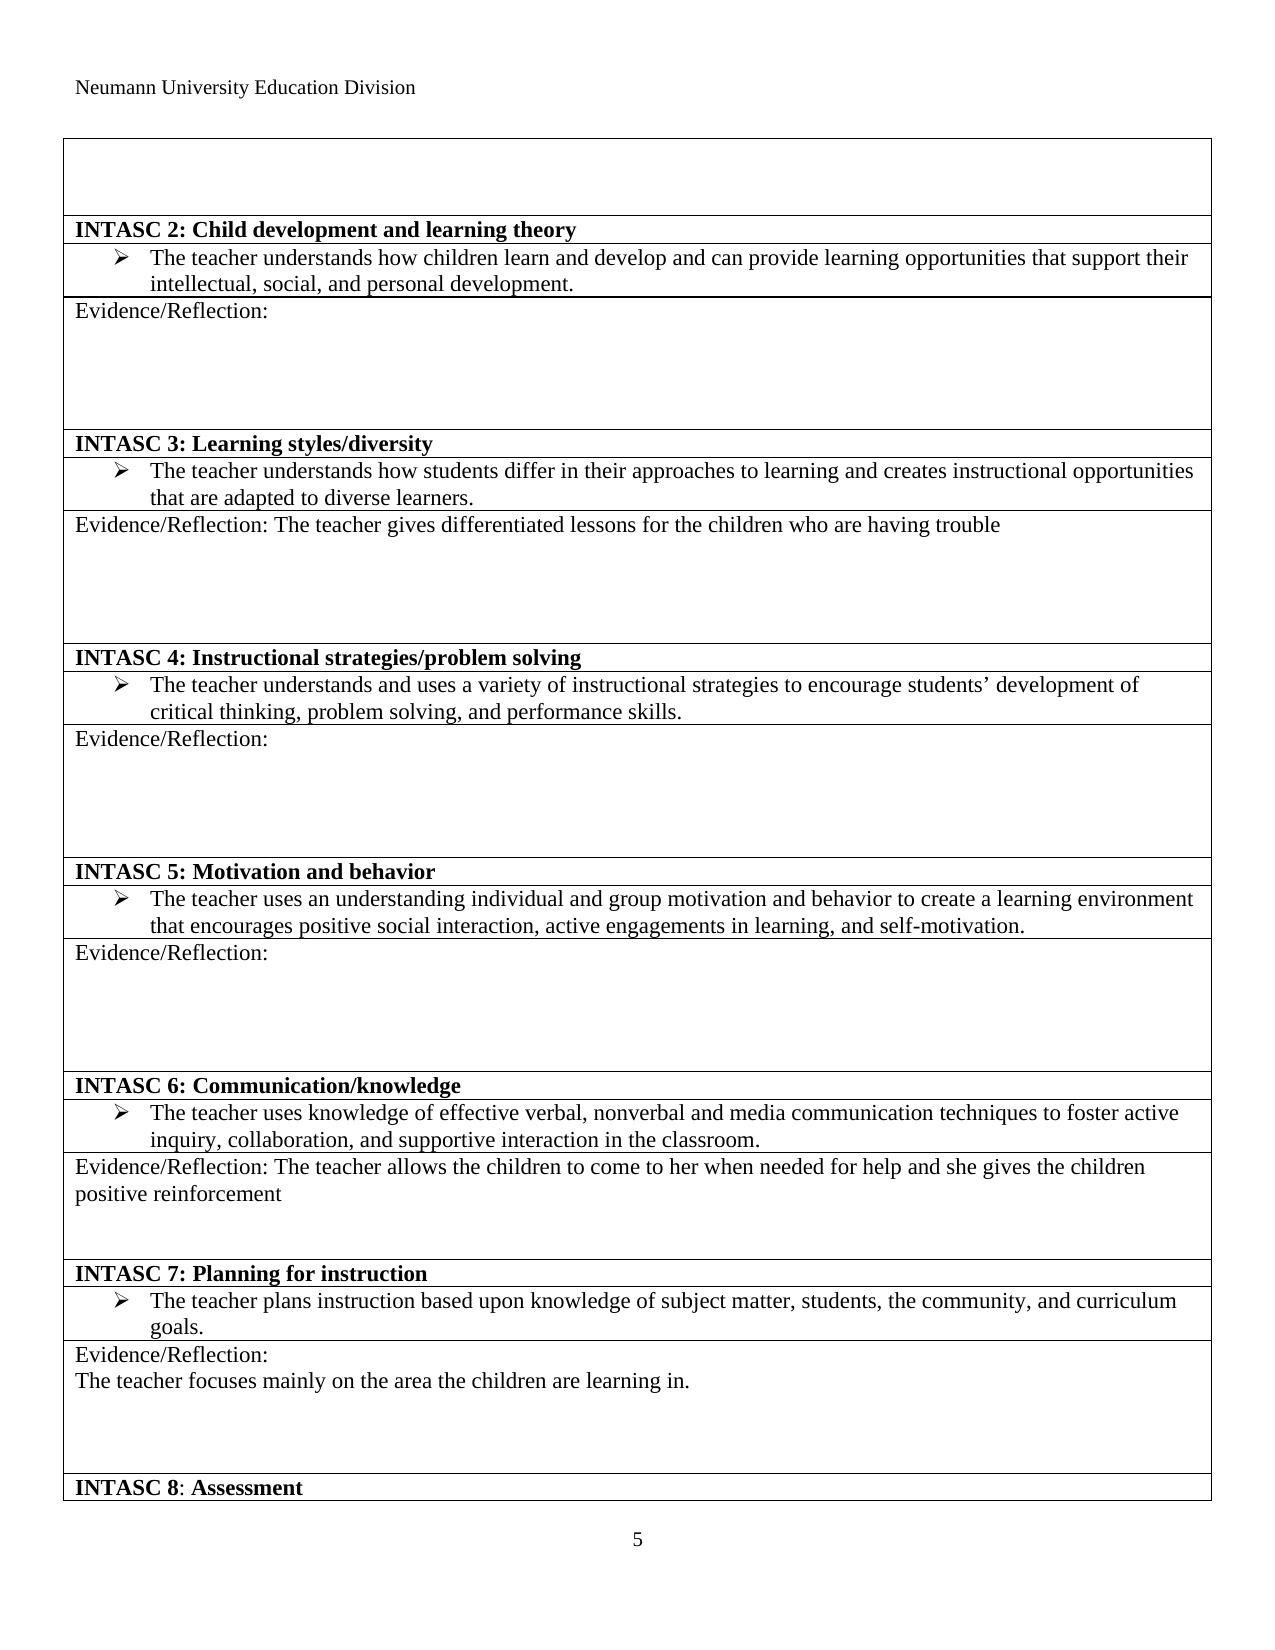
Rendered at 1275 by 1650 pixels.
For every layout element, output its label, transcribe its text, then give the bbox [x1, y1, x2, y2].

table_cell The teacher understands and uses a variety of instructional strategies to encourage students’ development of critical thinking, problem solving, and performance skills. [64, 672, 1211, 724]
table_cell The teacher uses an understanding individual and group motivation and behavior to create a learning environment that encourages positive social interaction, active engagements in learning, and self-motivation. [64, 886, 1211, 938]
table_cell The teacher uses knowledge of effective verbal, nonverbal and media communication techniques to foster active inquiry, collaboration, and supportive interaction in the classroom. [64, 1100, 1211, 1152]
table_cell INTASC 7: Planning for instruction [64, 1260, 1211, 1286]
table_cell Evidence/Reflection: [64, 939, 1211, 1071]
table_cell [64, 139, 1211, 215]
table_cell Evidence/Reflection: The teacher gives differentiated lessons for the children who are having trouble [64, 511, 1211, 643]
table_cell The teacher understands how children learn and develop and can provide learning opportunities that support their intellectual, social, and personal development. [64, 244, 1211, 296]
table_cell INTASC 8: Assessment [64, 1474, 1211, 1500]
table_cell The teacher plans instruction based upon knowledge of subject matter, students, the community, and curriculum goals. [64, 1287, 1211, 1340]
table_cell Evidence/Reflection: The teacher allows the children to come to her when needed for help and she gives the children positive reinforcement [64, 1153, 1211, 1259]
table_cell Evidence/Reflection: [64, 298, 1211, 429]
table_cell INTASC 5: Motivation and behavior [64, 858, 1211, 884]
table_cell The teacher understands how students differ in their approaches to learning and creates instructional opportunities that are adapted to diverse learners. [64, 458, 1211, 510]
table_cell INTASC 2: Child development and learning theory [64, 216, 1211, 243]
table_cell INTASC 3: Learning styles/diversity [64, 430, 1211, 457]
table_cell INTASC 6: Communication/knowledge [64, 1072, 1211, 1098]
table_cell Evidence/Reflection: [64, 725, 1211, 857]
table_cell Evidence/Reflection: The teacher focuses mainly on the area the children are learning in. [64, 1341, 1211, 1473]
table_cell INTASC 4: Instructional strategies/problem solving [64, 644, 1211, 671]
